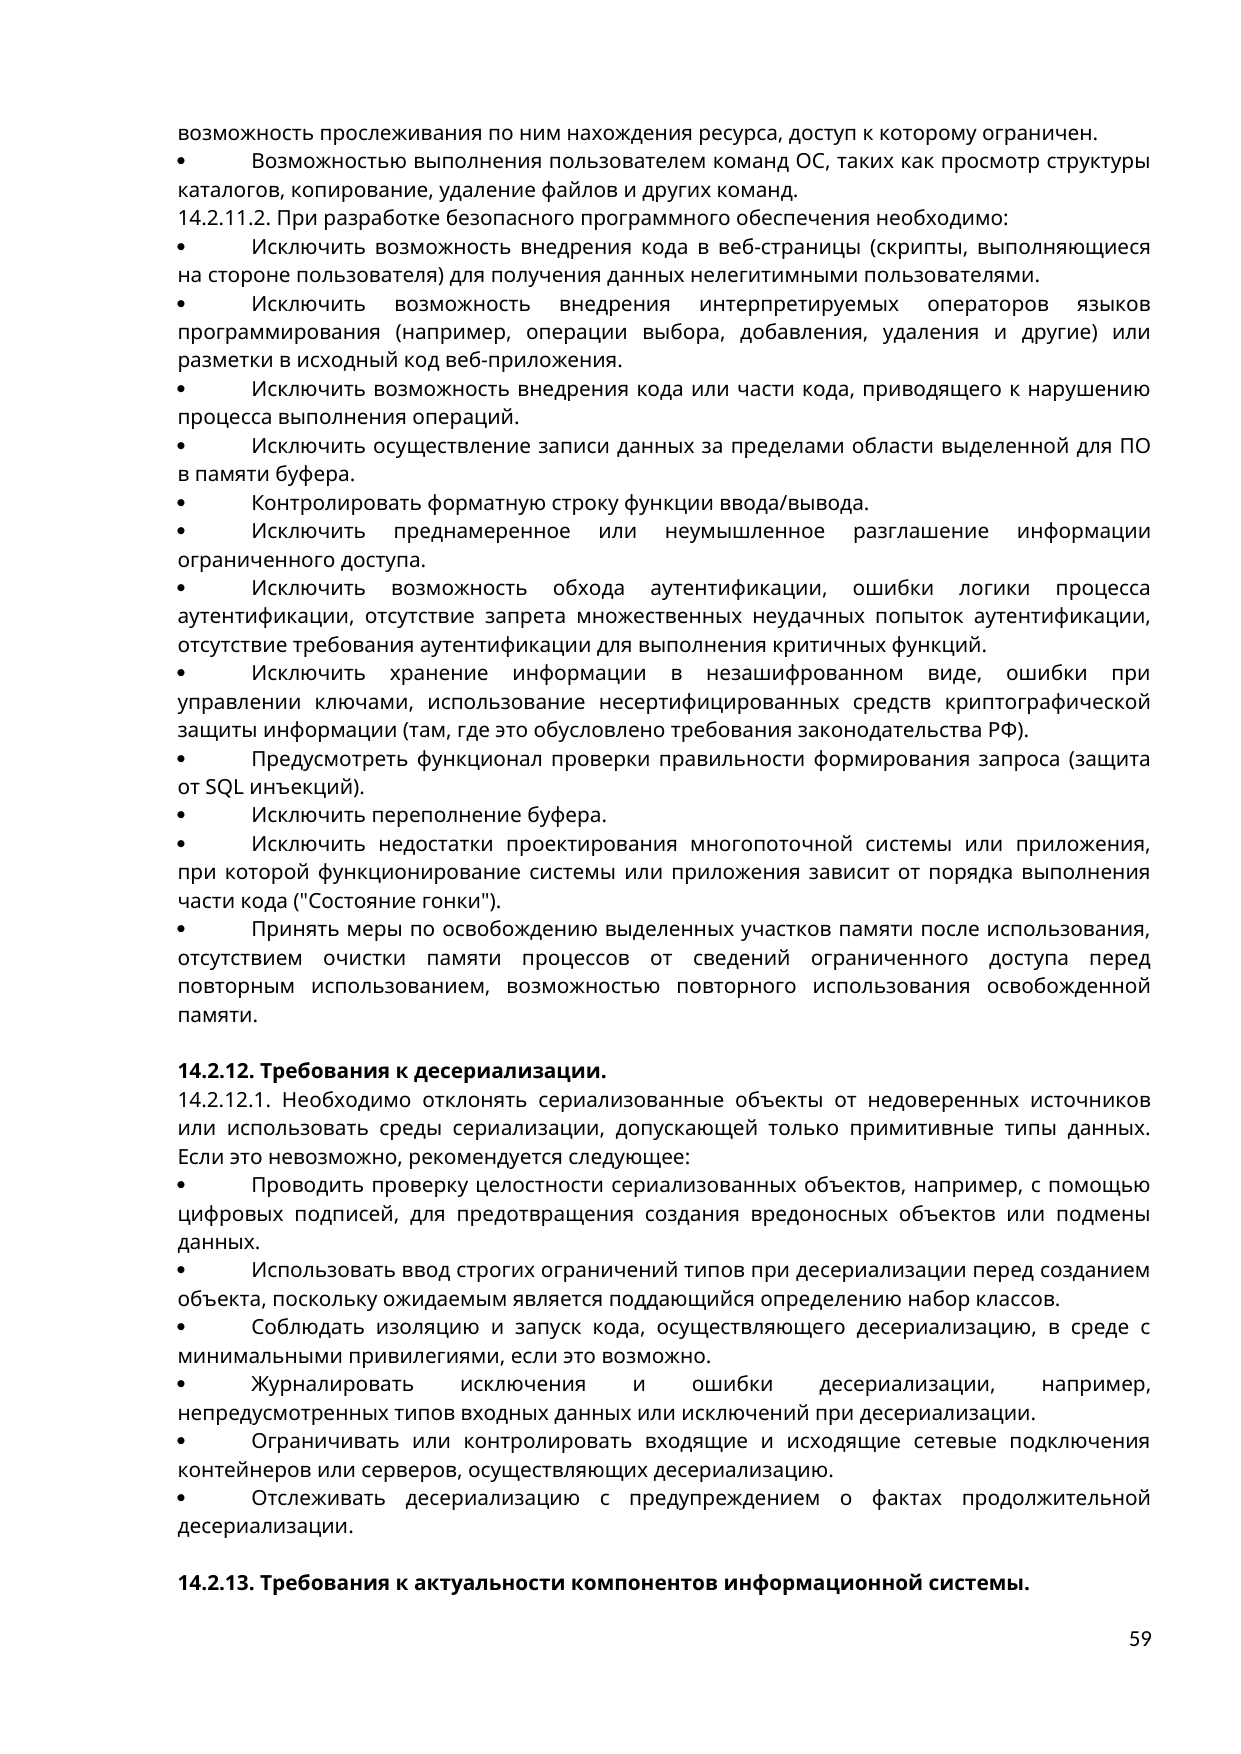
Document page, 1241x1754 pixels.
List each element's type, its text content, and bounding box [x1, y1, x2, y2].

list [177, 118, 1152, 147]
list Ограничивать или контролировать входящие и исходящие сетевые подключения контейнеров или серверов, осуществляющих десериализацию. [177, 1426, 1152, 1483]
text 14.2.13. Требования к актуальности компонентов информационной системы. [177, 1568, 1152, 1597]
list Принять меры по освобождению выделенных участков памяти после использования, отсутствием очистки памяти процессов от сведений ограниченного доступа перед повторным использованием, возможностью повторного использования освобожденной памяти. [177, 914, 1152, 1028]
list Отслеживать десериализацию с предупреждением о фактах продолжительной десериализации. [177, 1483, 1152, 1540]
list Исключить возможность обхода аутентификации, ошибки логики процесса аутентификации, отсутствие запрета множественных неудачных попыток аутентификации, отсутствие требования аутентификации для выполнения критичных функций. [177, 573, 1152, 658]
list Журналировать исключения и ошибки десериализации, например, непредусмотренных типов входных данных или исключений при десериализации. [177, 1369, 1152, 1426]
list Исключить преднамеренное или неумышленное разглашение информации ограниченного доступа. [177, 516, 1152, 573]
list Исключить хранение информации в незашифрованном виде, ошибки при управлении ключами, использование несертифицированных средств криптографической защиты информации (там, где это обусловлено требования законодательства РФ). [177, 658, 1152, 744]
text 14.2.11.2. При разработке безопасного программного обеспечения необходимо: [177, 203, 1152, 232]
list Исключить переполнение буфера. [177, 801, 1152, 829]
list Возможностью выполнения пользователем команд ОС, таких как просмотр структуры каталогов, копирование, удаление файлов и других команд. [177, 147, 1152, 203]
list Исключить возможность внедрения кода или части кода, приводящего к нарушению процесса выполнения операций. [177, 374, 1152, 431]
list Исключить осуществление записи данных за пределами области выделенной для ПО в памяти буфера. [177, 431, 1152, 488]
list Предусмотреть функционал проверки правильности формирования запроса (защита от SQL инъекций). [177, 744, 1152, 801]
list Исключить возможность внедрения интерпретируемых операторов языков программирования (например, операции выбора, добавления, удаления и другие) или разметки в исходный код веб-приложения. [177, 289, 1152, 374]
text 14.2.12. Требования к десериализации. [177, 1057, 1152, 1085]
list Исключить возможность внедрения кода в веб-страницы (скрипты, выполняющиеся на стороне пользователя) для получения данных нелегитимными пользователями. [177, 232, 1152, 289]
list Соблюдать изоляцию и запуск кода, осуществляющего десериализацию, в среде с минимальными привилегиями, если это возможно. [177, 1312, 1152, 1369]
list Исключить недостатки проектирования многопоточной системы или приложения, при которой функционирование системы или приложения зависит от порядка выполнения части кода ("Состояние гонки"). [177, 829, 1152, 914]
list Использовать ввод строгих ограничений типов при десериализации перед созданием объекта, поскольку ожидаемым является поддающийся определению набор классов. [177, 1256, 1152, 1312]
text 14.2.12.1. Необходимо отклонять сериализованные объекты от недоверенных источников или использовать среды сериализации, допускающей только примитивные типы данных. Если это невозможно, рекомендуется следующее: [177, 1085, 1152, 1170]
list Контролировать форматную строку функции ввода/вывода. [177, 488, 1152, 516]
list Проводить проверку целостности сериализованных объектов, например, с помощью цифровых подписей, для предотвращения создания вредоносных объектов или подмены данных. [177, 1170, 1152, 1256]
